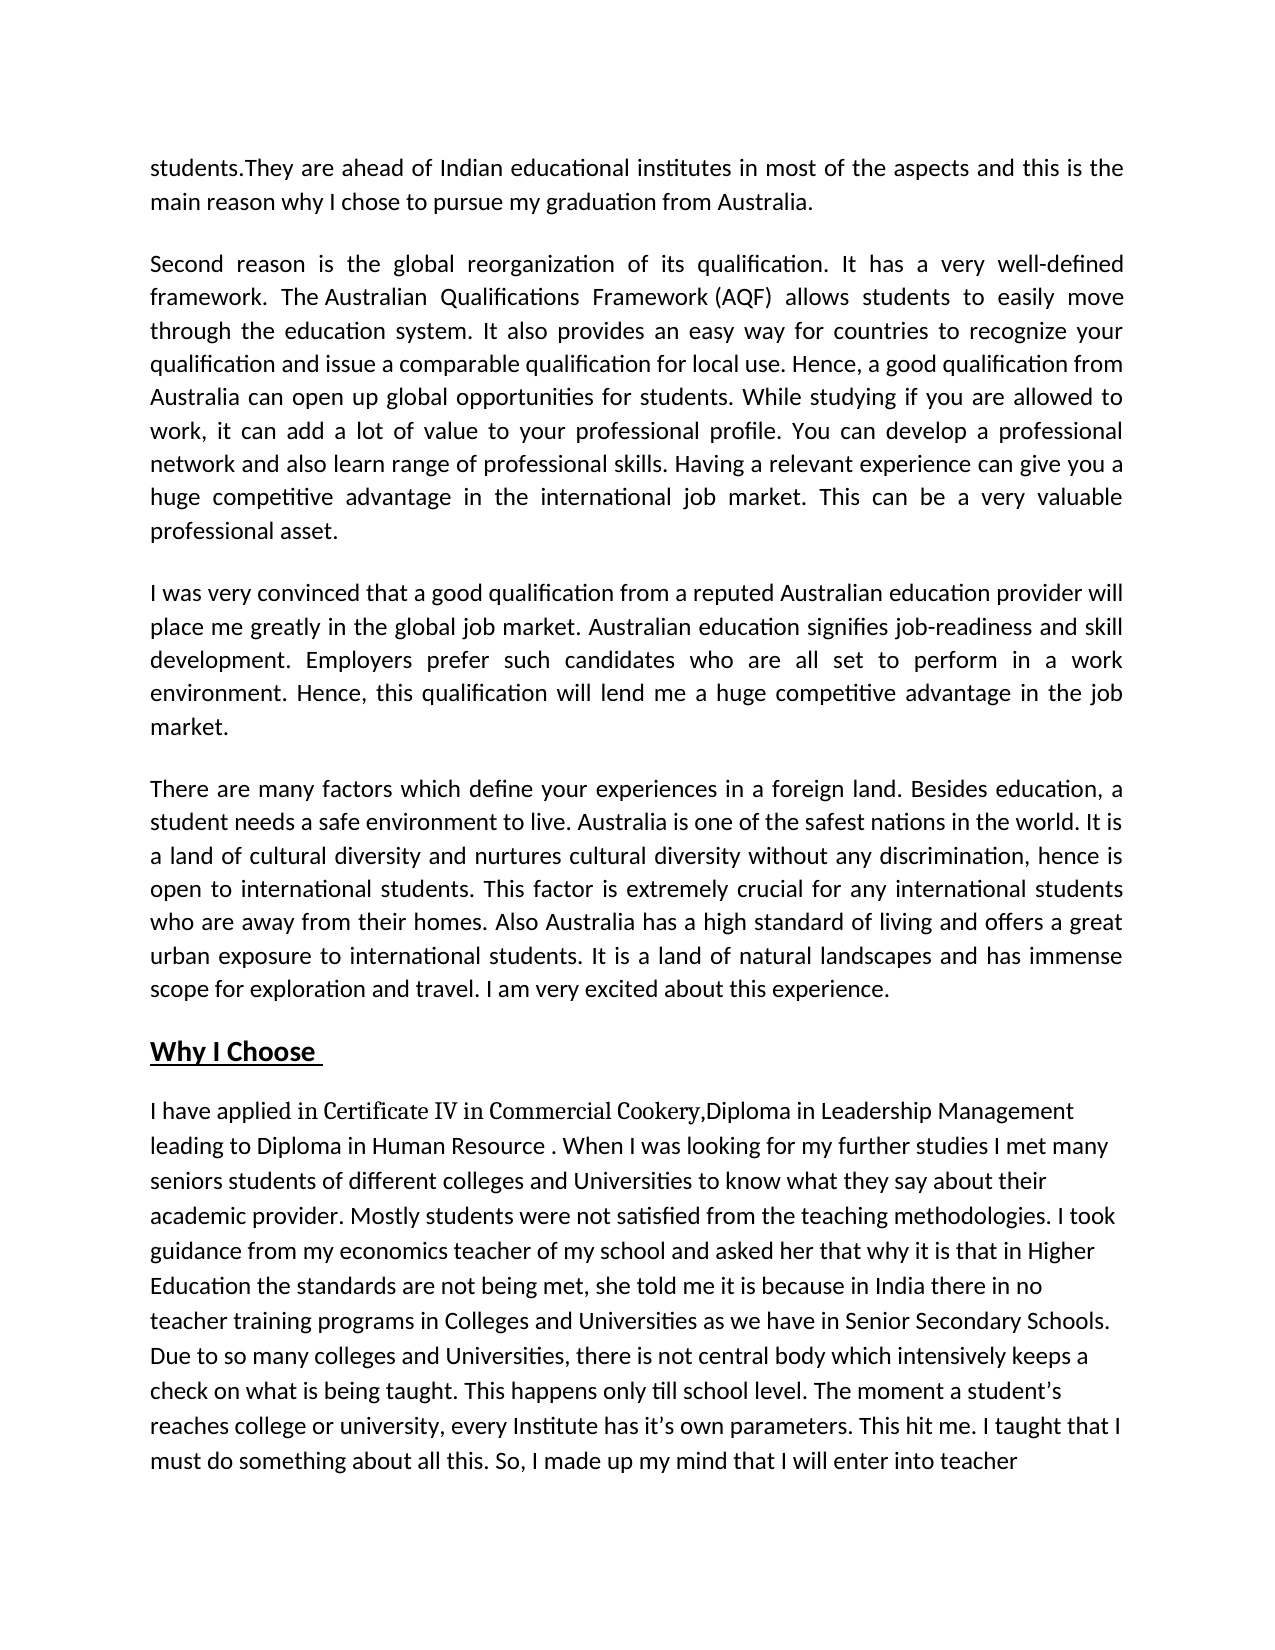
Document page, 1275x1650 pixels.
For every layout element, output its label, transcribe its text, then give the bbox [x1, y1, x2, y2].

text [150, 150, 1125, 217]
text I was very convinced that a good qualification from a reputed Australian education provider will place me greatly in the global job market. Australian education signifies job-readiness and skill development. Employers prefer such candidates who are all set to perform in a work environment. Hence, this qualification will lend me a huge competitive advantage in the job market. [150, 575, 1125, 742]
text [150, 1095, 1125, 1476]
text Why I Choose [150, 1033, 1125, 1069]
text Second reason is the global reorganization of its qualification. It has a very well-defined framework. The Australian Qualifications Framework (AQF) allows students to easily move through the education system. It also provides an easy way for countries to recognize your qualification and issue a comparable qualification for local use. Hence, a good qualification from Australia can open up global opportunities for students. While studying if you are allowed to work, it can add a lot of value to your professional profile. You can develop a professional network and also learn range of professional skills. Having a relevant experience can give you a huge competitive advantage in the international job market. This can be a very valuable professional asset. [150, 246, 1125, 546]
